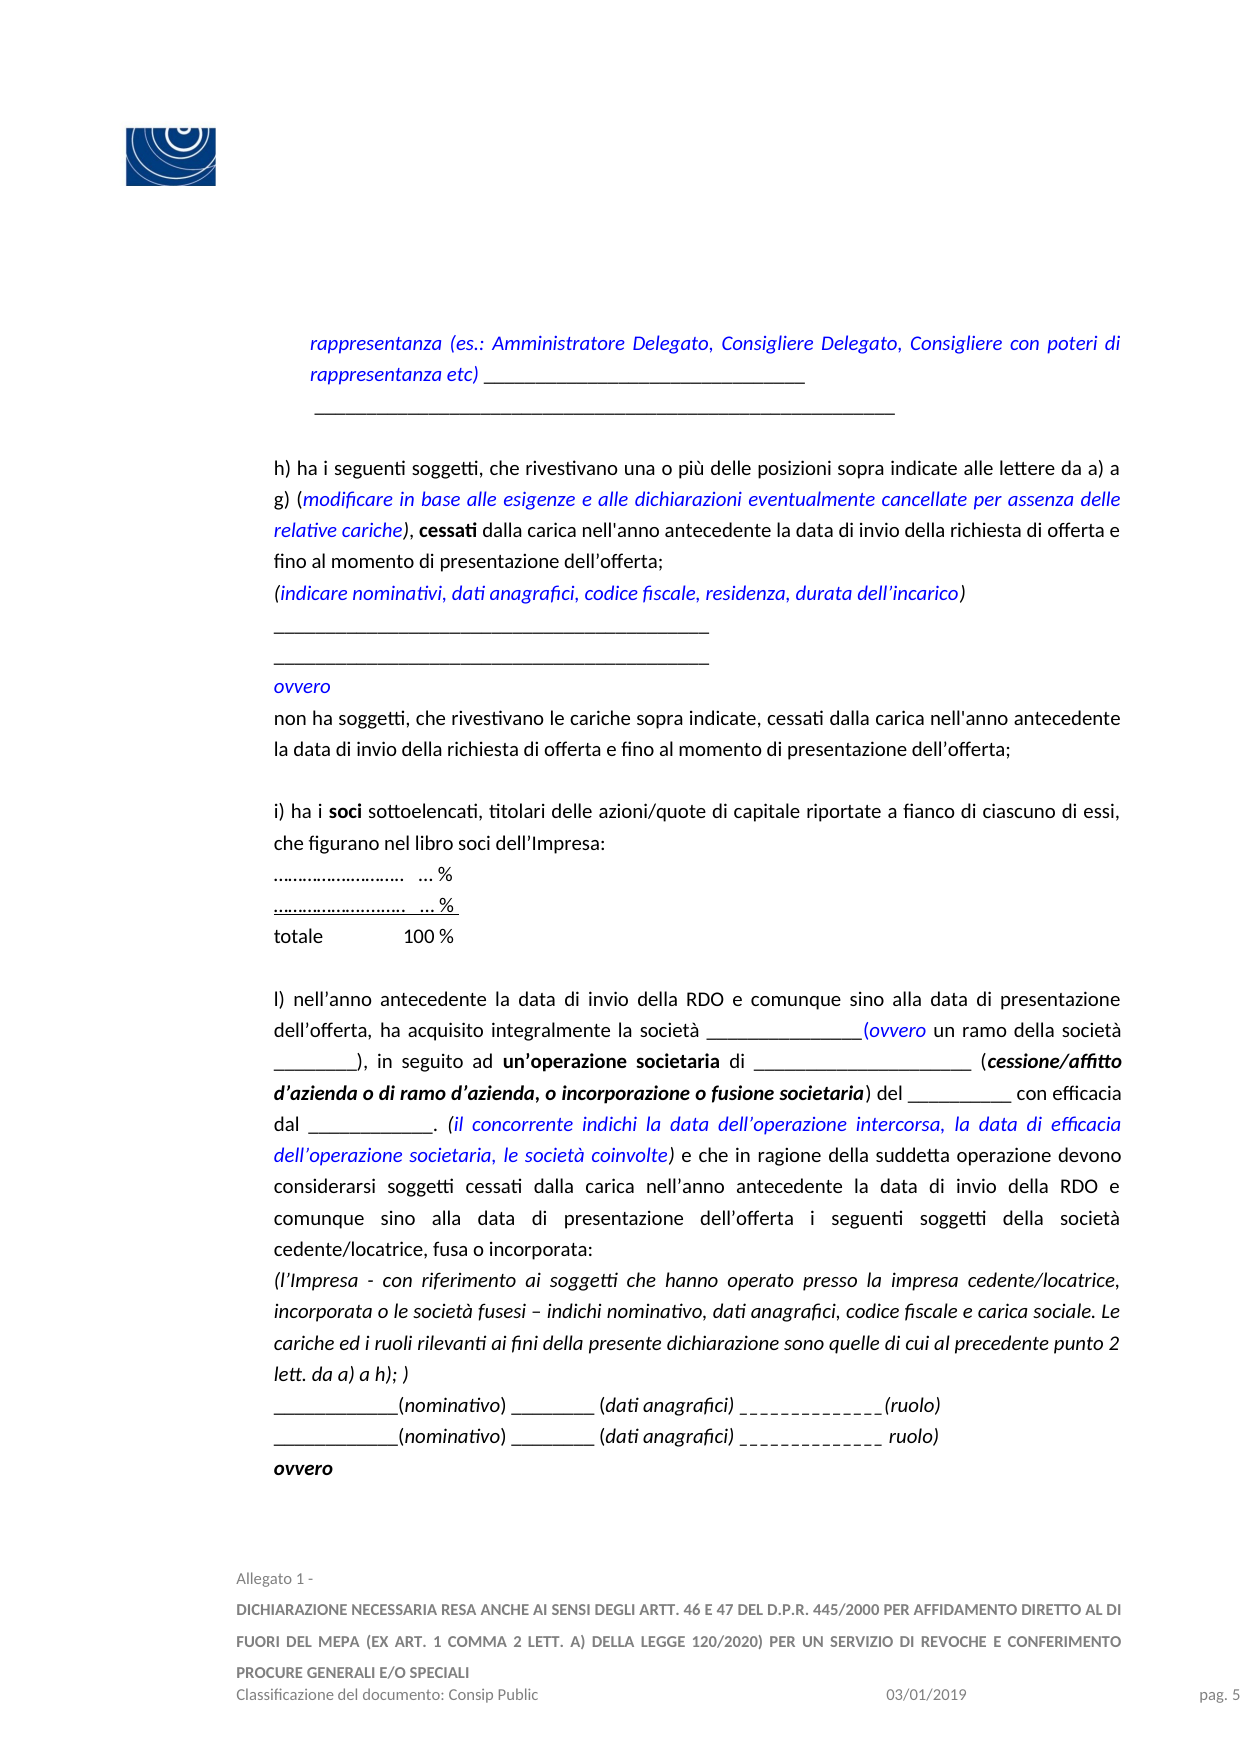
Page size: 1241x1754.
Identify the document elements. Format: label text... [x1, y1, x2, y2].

text ____________(nominativo) ________ (dati anagrafici) ______________ ruolo) [273, 1419, 1122, 1450]
text ____________(nominativo) ________ (dati anagrafici) ______________(ruolo) [273, 1387, 1122, 1419]
picture [0, 0, 216, 185]
list (l’Impresa - con riferimento ai soggetti che hanno operato presso la impresa cedente/locatrice, incorporata o le società fusesi – indichi nominativo, dati anagrafici, codice fiscale e carica sociale. Le cariche ed i ruoli rilevanti ai fini della presente dichiarazione sono quelle di cui al precedente punto 2 lett. da a) a h); ) [274, 1262, 1122, 1387]
list (indicare nominativi, dati anagrafici, codice fiscale, residenza, durata dell’incarico) [274, 575, 1122, 606]
text totale 100 % [273, 919, 1122, 950]
list __________________________________________ [274, 637, 1122, 669]
text ………………....….. … % [273, 887, 1122, 919]
text …………….……….. … % [273, 856, 1122, 887]
list l) nell’anno antecedente la data di invio della RDO e comunque sino alla data di presentazione dell’offerta, ha acquisito integralmente la società _______________(ovvero un ramo della società ________), in seguito ad un’operazione societaria di _____________________ (cessione/affitto d’azienda o di ramo d’azienda, o incorporazione o fusione societaria) del __________ con efficacia dal ____________. (il concorrente indichi la data dell’operazione intercorsa, la data di efficacia dell’operazione societaria, le società coinvolte) e che in ragione della suddetta operazione devono considerarsi soggetti cessati dalla carica nell’anno antecedente la data di invio della RDO e comunque sino alla data di presentazione dell’offerta i seguenti soggetti della società cedente/locatrice, fusa o incorporata: [274, 981, 1122, 1262]
list ovvero [274, 1450, 1122, 1481]
text h) ha i seguenti soggetti, che rivestivano una o più delle posizioni sopra indicate alle lettere da a) a g) (modificare in base alle esigenze e alle dichiarazioni eventualmente cancellate per assenza delle relative cariche), cessati dalla carica nell'anno antecedente la data di invio della richiesta di offerta e fino al momento di presentazione dell’offerta; [274, 450, 1122, 575]
list ovvero [274, 669, 1122, 700]
list __________________________________________ [274, 606, 1122, 637]
list ________________________________________________________ [310, 387, 1122, 419]
text non ha soggetti, che rivestivano le cariche sopra indicate, cessati dalla carica nell'anno antecedente la data di invio della richiesta di offerta e fino al momento di presentazione dell’offerta; [274, 700, 1122, 762]
text i) ha i soci sottoelencati, titolari delle azioni/quote di capitale riportate a fianco di ciascuno di essi, che figurano nel libro soci dell’Impresa: [274, 794, 1122, 856]
